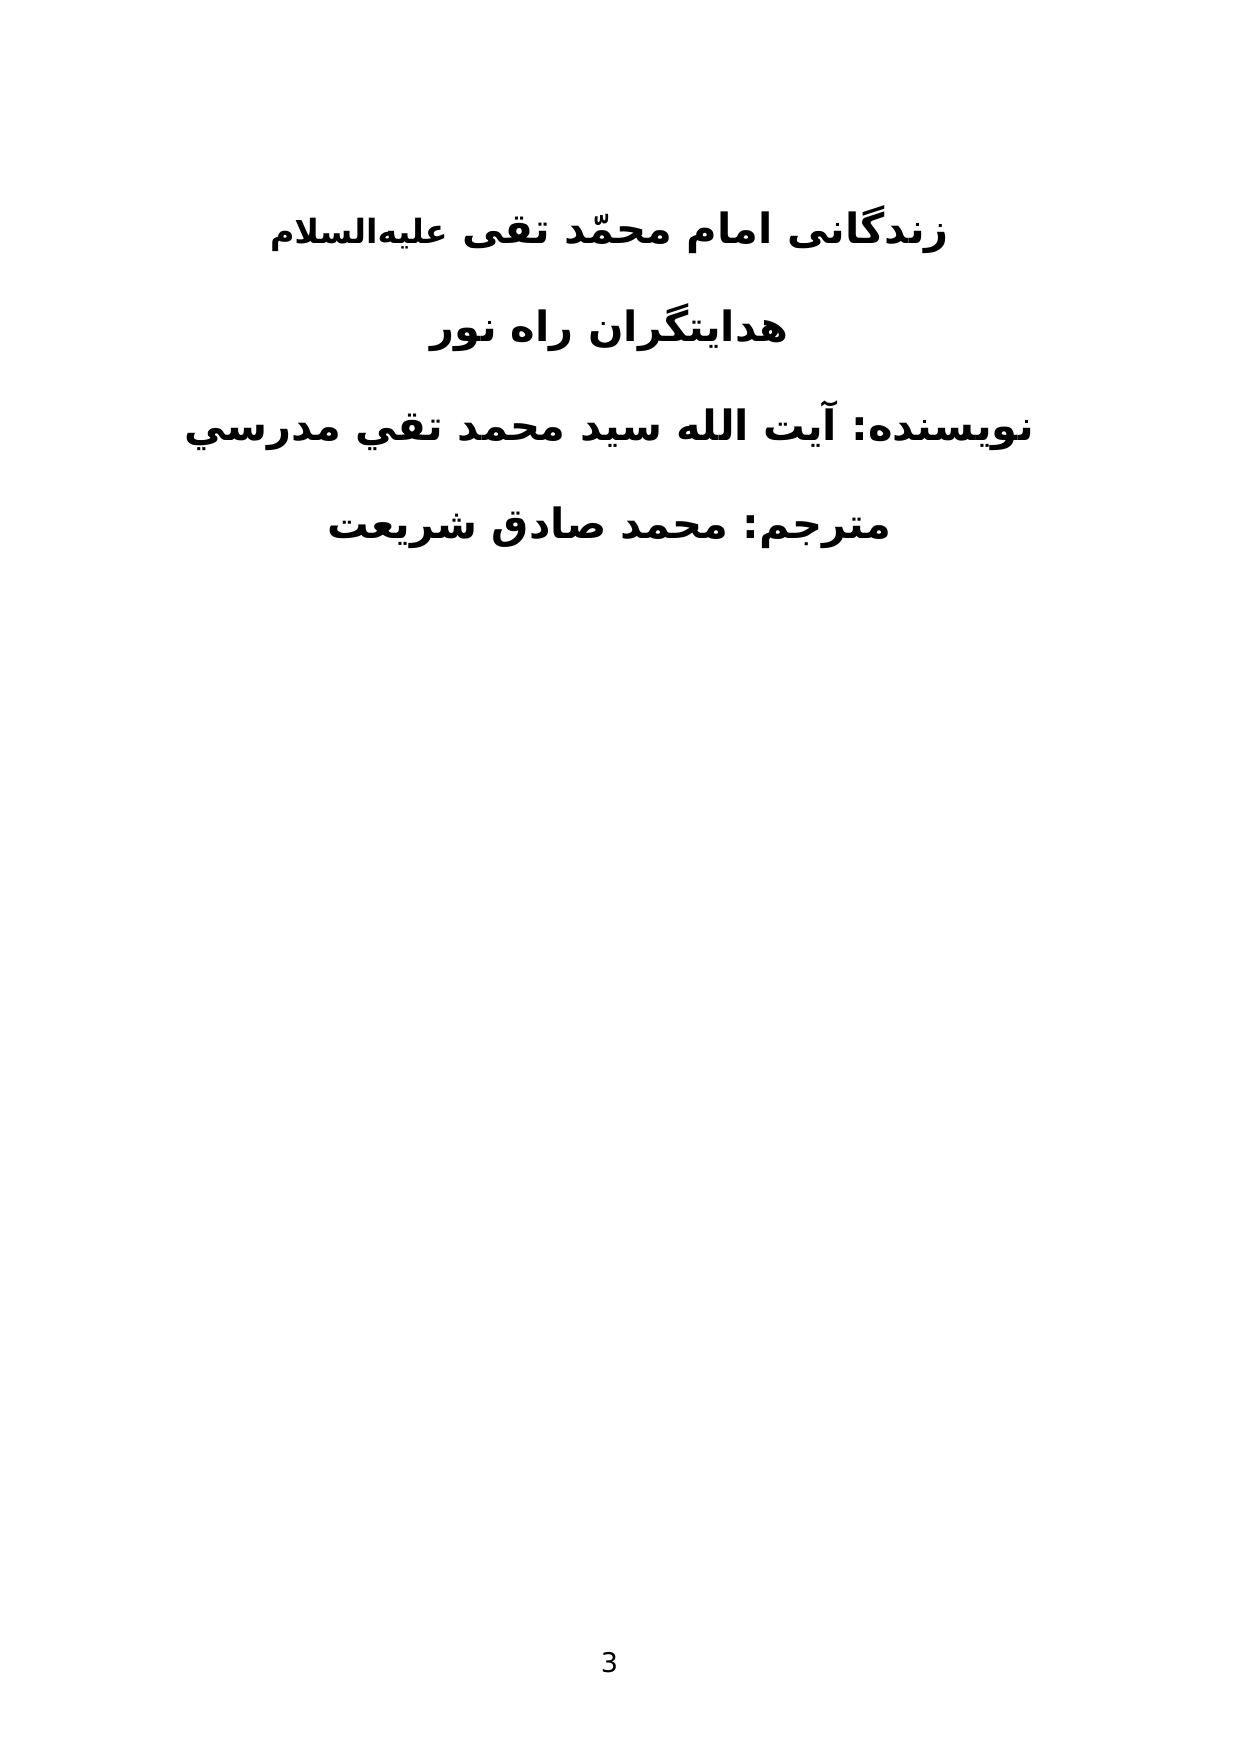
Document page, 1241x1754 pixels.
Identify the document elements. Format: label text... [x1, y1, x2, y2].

text زندگانى امام محمّد تقى عليه‌السلام [159, 204, 1059, 253]
text هدايتگران راه نور [159, 303, 1059, 352]
text نويسنده: آيت الله سيد محمد تقي مدرسي [159, 402, 1059, 450]
text مترجم: محمد صادق شريعت [159, 500, 1059, 549]
